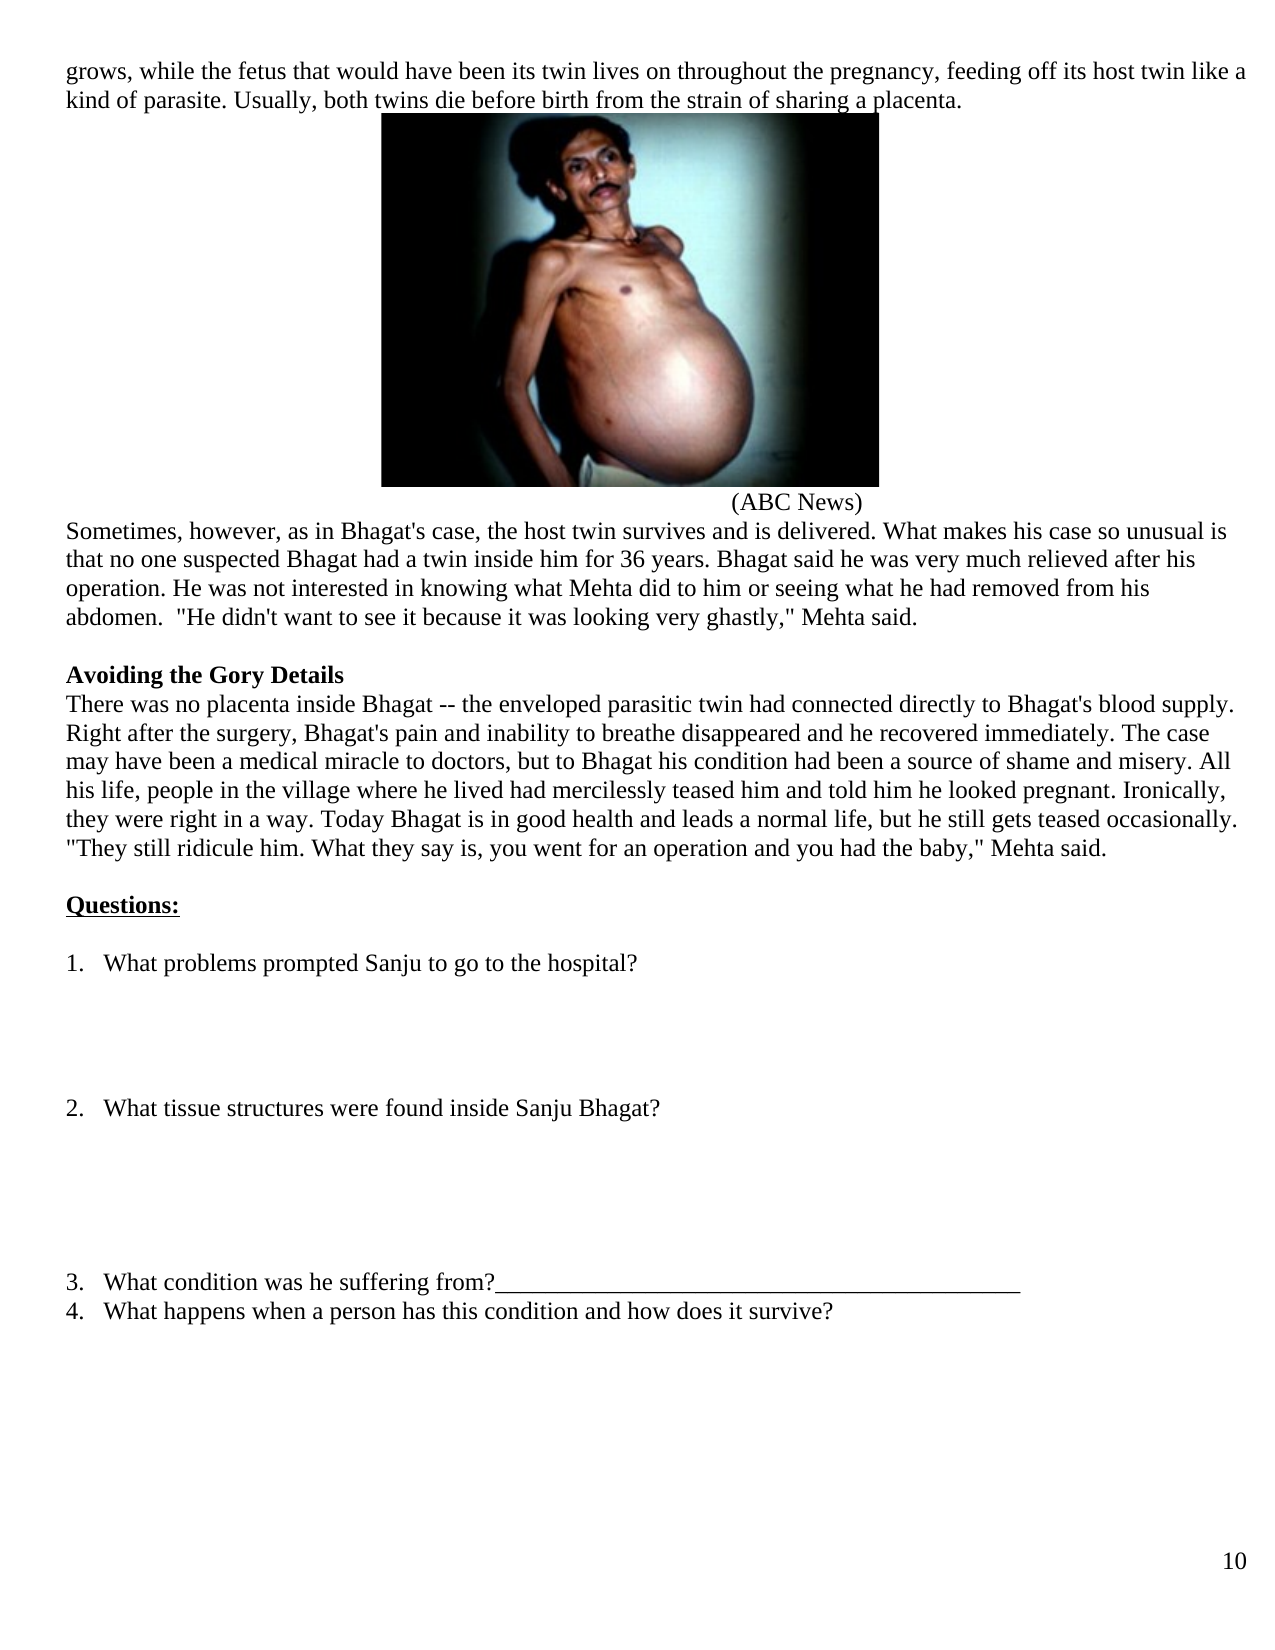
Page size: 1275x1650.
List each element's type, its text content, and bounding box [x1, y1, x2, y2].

list What problems prompted Sanju to go to the hospital? [66, 948, 1247, 977]
list What condition was he suffering from?__________________________________________ [66, 1267, 1247, 1296]
list What happens when a person has this condition and how does it survive? [66, 1296, 1247, 1325]
text Questions: [66, 891, 1247, 919]
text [66, 56, 1247, 114]
text There was no placenta inside Bhagat -- the enveloped parasitic twin had connected directly to Bhagat's blood supply. Right after the surgery, Bhagat's pain and inability to breathe disappeared and he recovered immediately. The case may have been a medical miracle to doctors, but to Bhagat his condition had been a source of shame and misery. All his life, people in the village where he lived had mercilessly teased him and told him he looked pregnant. Ironically, they were right in a way. Today Bhagat is in good health and leads a normal life, but he still gets teased occasionally. "They still ridicule him. What they say is, you went for an operation and you had the baby," Mehta said. [66, 689, 1247, 861]
list What tissue structures were found inside Sanju Bhagat? [66, 1093, 1247, 1122]
text (ABC News) [591, 487, 1247, 516]
text Avoiding the Gory Details [66, 660, 1247, 689]
picture [381, 113, 880, 487]
text Sometimes, however, as in Bhagat's case, the host twin survives and is delivered. What makes his case so unusual is that no one suspected Bhagat had a twin inside him for 36 years. Bhagat said he was very much relieved after his operation. He was not interested in knowing what Mehta did to him or seeing what he had removed from his abdomen. "He didn't want to see it because it was looking very ghastly," Mehta said. [66, 516, 1247, 631]
